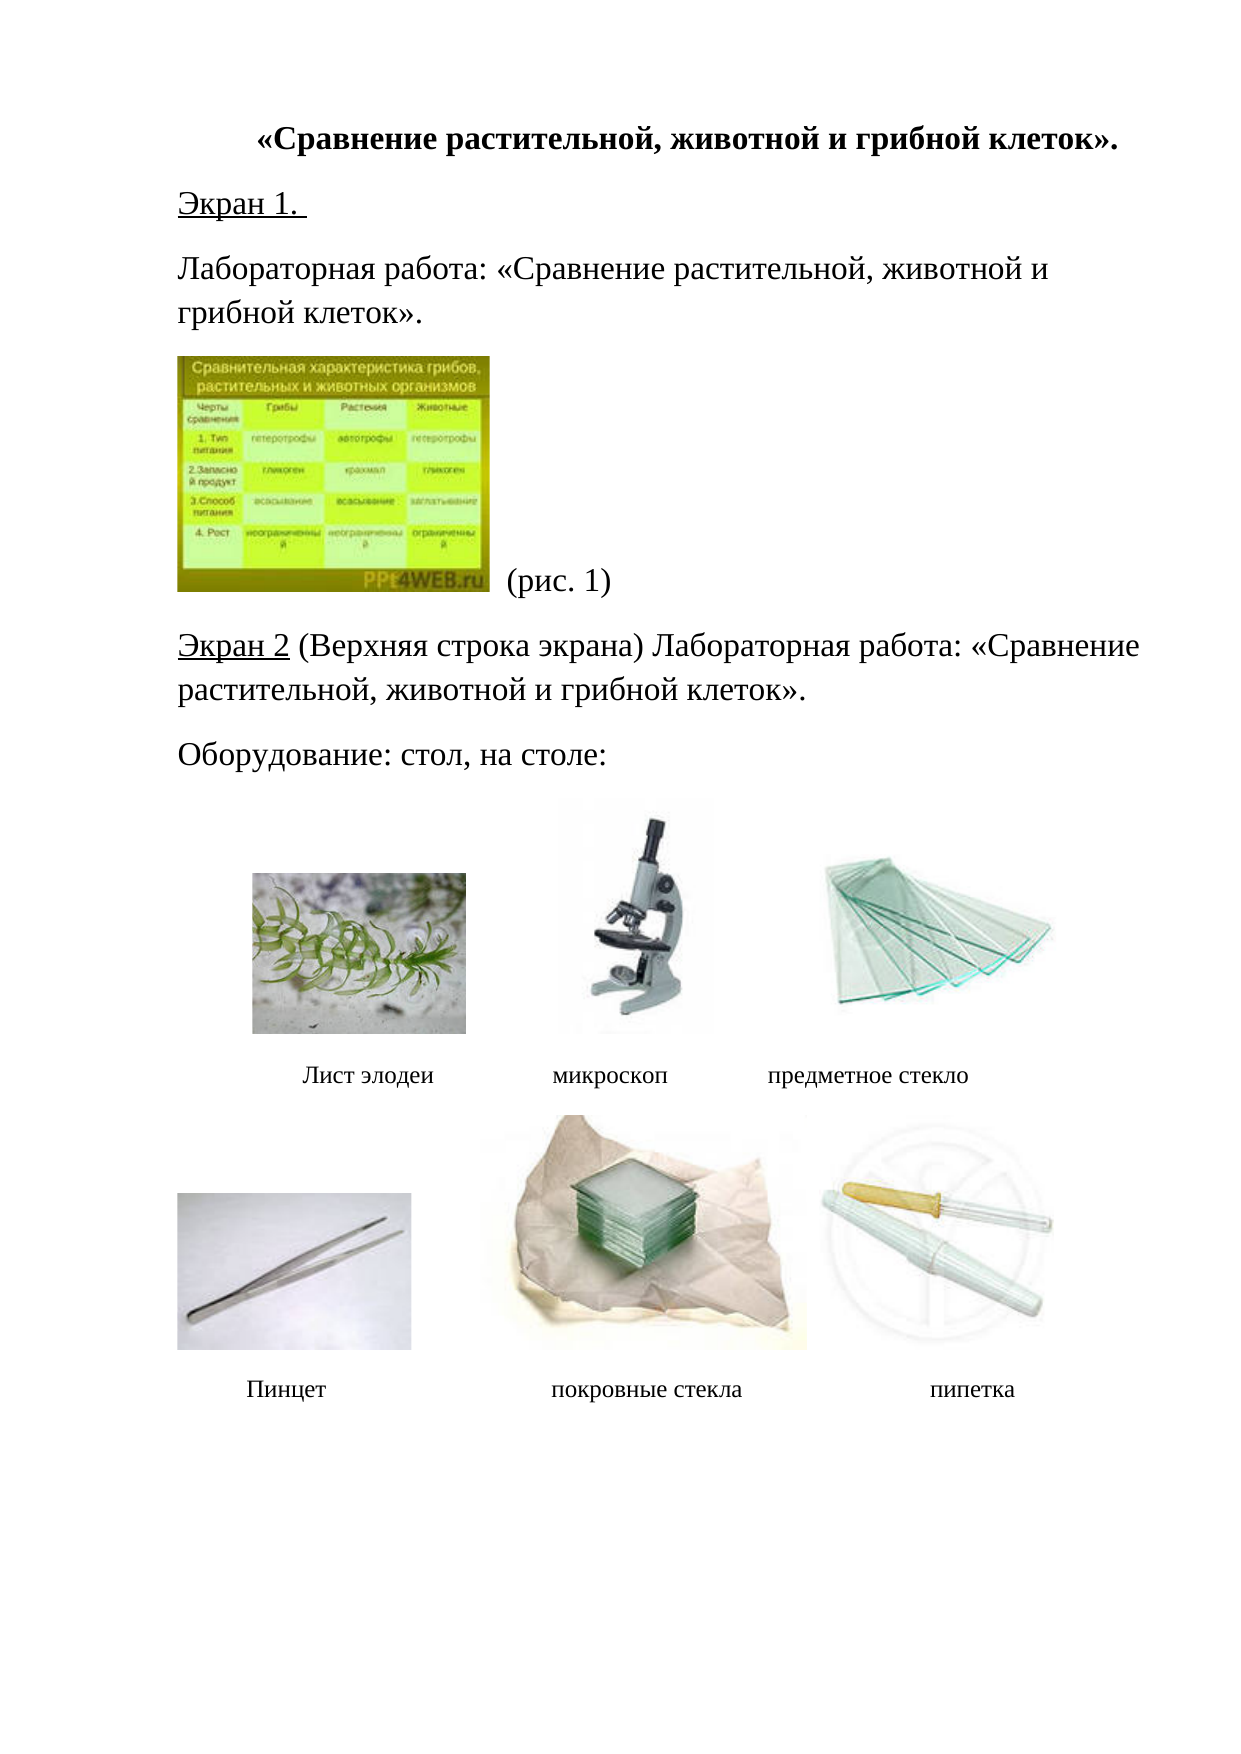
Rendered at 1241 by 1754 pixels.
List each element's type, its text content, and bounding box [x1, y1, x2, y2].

text Лабораторная работа: «Сравнение растительной, животной и грибной клеток». [177, 248, 1152, 330]
picture [557, 798, 714, 1034]
picture [819, 1115, 1054, 1350]
picture [177, 1193, 412, 1350]
picture [480, 1115, 807, 1350]
text Лист элодеи микроскоп предметное стекло [177, 1060, 1152, 1088]
text Экран 1. [177, 183, 1152, 221]
picture [252, 873, 466, 1034]
text Пинцет покровные стекла пипетка [177, 1374, 1152, 1403]
text Оборудование: стол, на столе: [177, 734, 1152, 772]
picture [788, 833, 1091, 1034]
picture [177, 356, 490, 592]
text Экран 2 (Верхняя строка экрана) Лабораторная работа: «Сравнение растительной, животной и грибной клеток». [177, 625, 1152, 707]
text «Сравнение растительной, животной и грибной клеток». [215, 118, 1152, 156]
